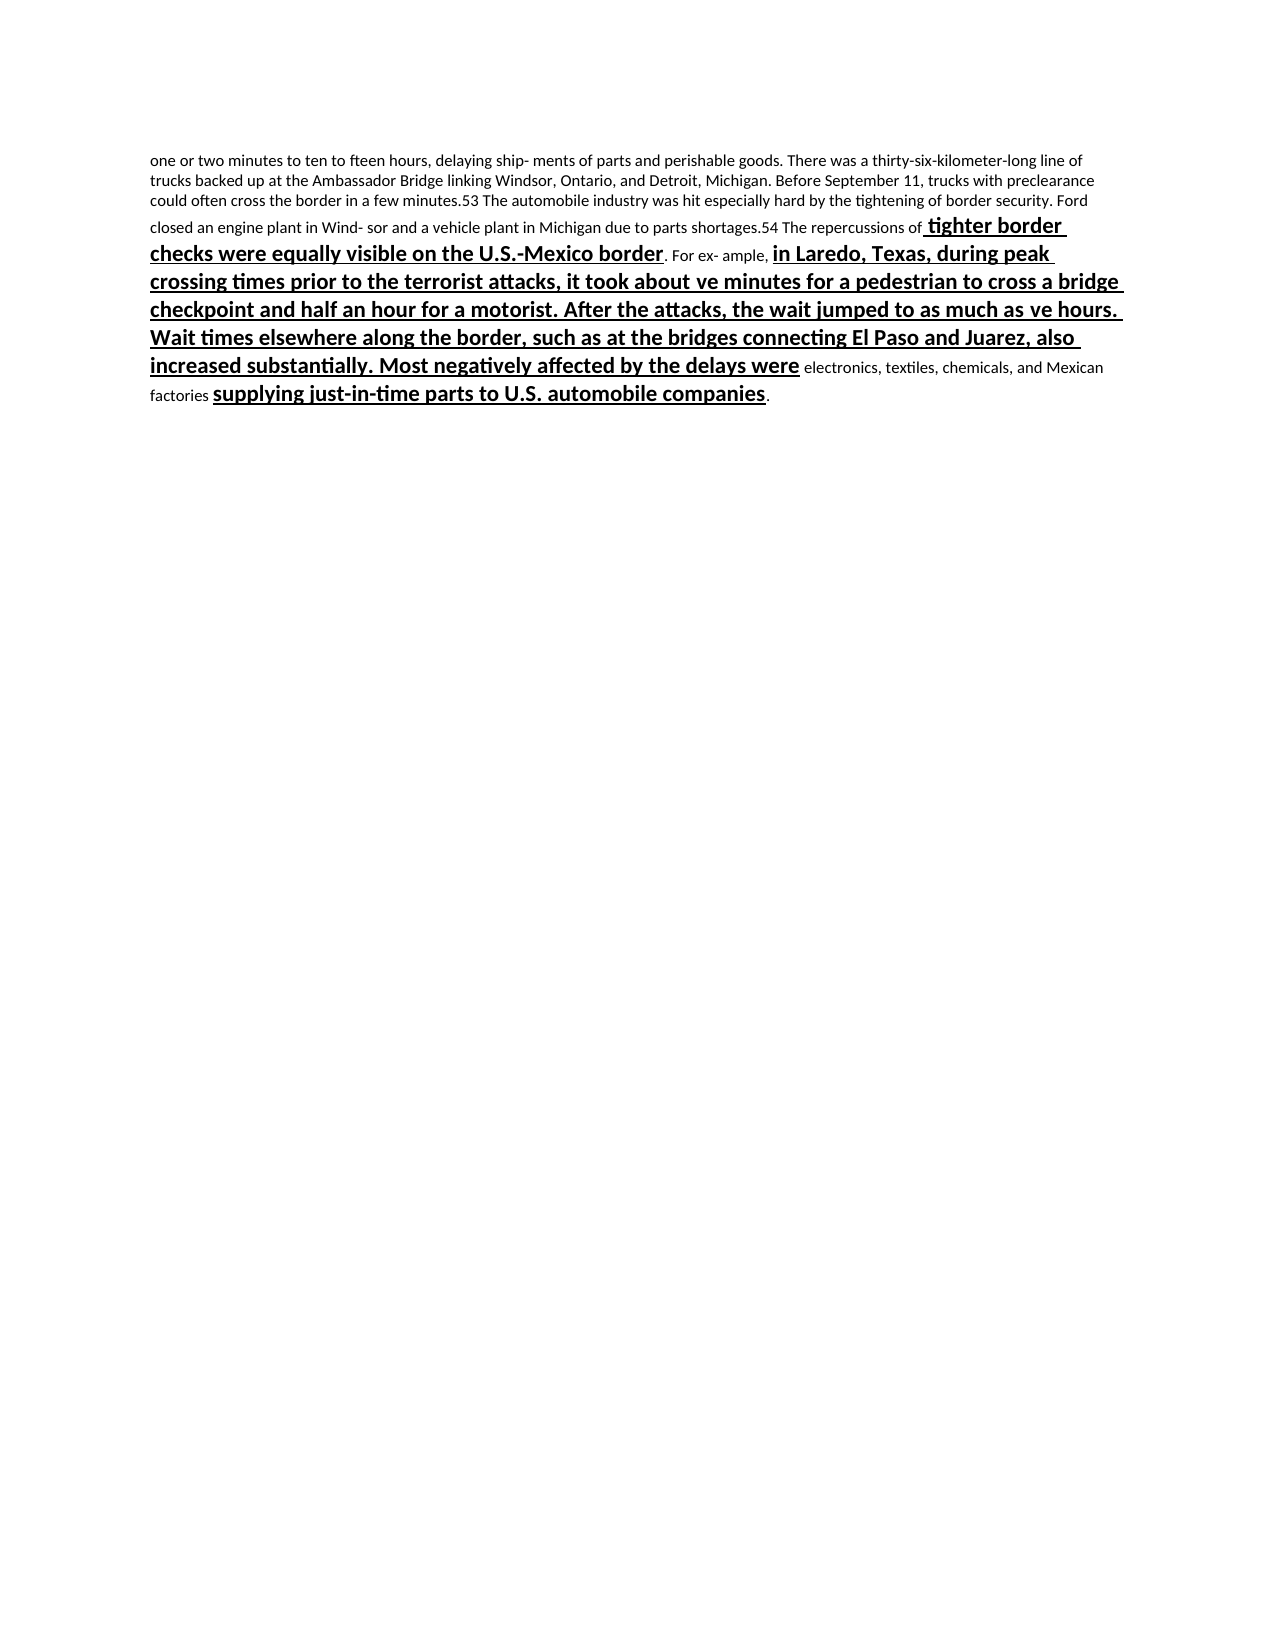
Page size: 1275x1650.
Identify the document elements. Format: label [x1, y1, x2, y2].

text [150, 150, 1125, 407]
